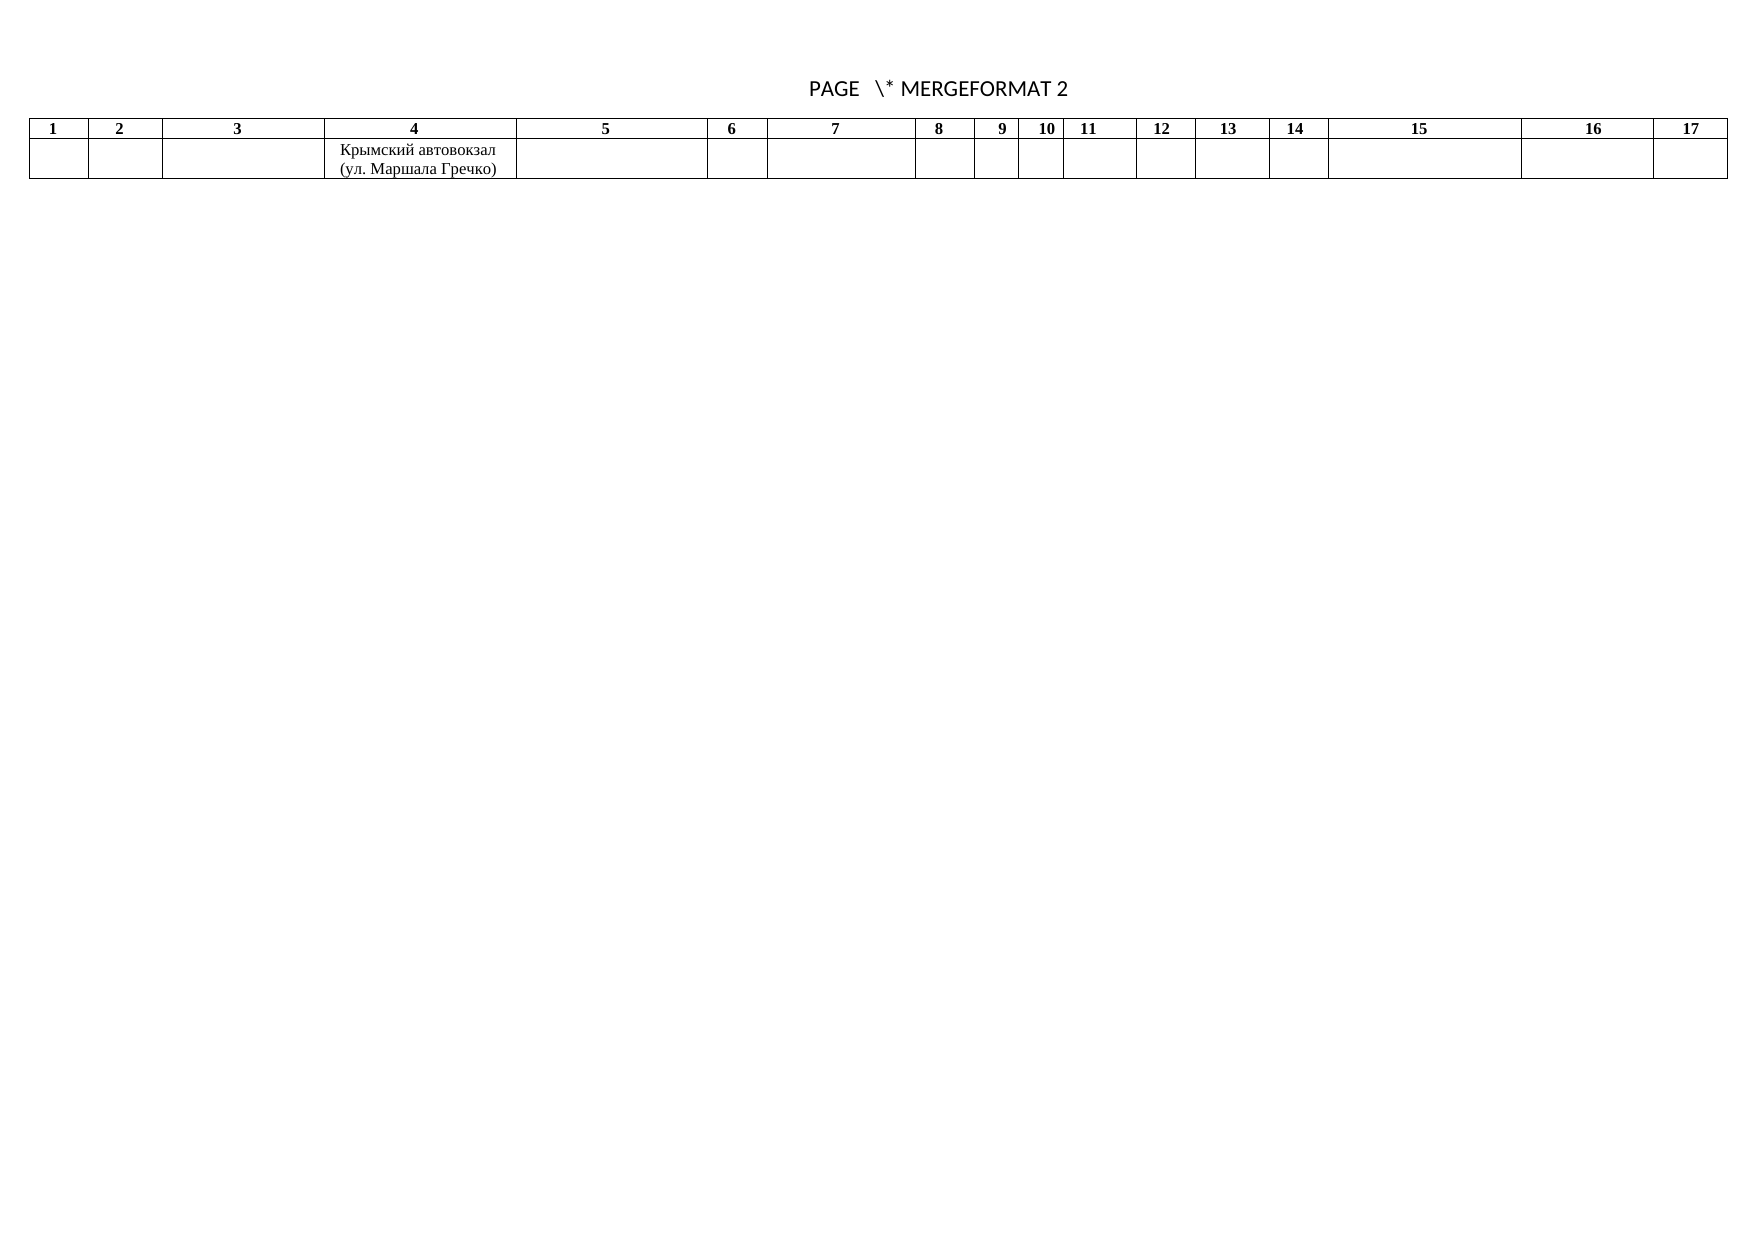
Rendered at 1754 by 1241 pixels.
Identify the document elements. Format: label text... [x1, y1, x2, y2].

table_cell [1329, 139, 1521, 178]
table_cell [1196, 139, 1269, 178]
table_cell Крымский автовокзал (ул. Маршала Гречко) [325, 139, 516, 178]
table_cell [708, 139, 767, 178]
table_cell 12 [1137, 119, 1195, 138]
table_cell 11 [1064, 119, 1136, 138]
table_cell [517, 139, 707, 178]
table_cell 4 [325, 119, 516, 138]
table_cell 9 [975, 119, 1018, 138]
table_cell [768, 139, 915, 178]
table_cell [975, 139, 1018, 178]
table_cell 3 [163, 119, 324, 138]
table_cell 17 [1654, 119, 1727, 138]
table_cell 16 [1522, 119, 1653, 138]
table_cell 14 [1270, 119, 1328, 138]
table_cell 8 [916, 119, 974, 138]
table_cell [1137, 139, 1195, 178]
table_cell 2 [89, 119, 162, 138]
table_cell 1 [30, 119, 88, 138]
table_cell [1064, 139, 1136, 178]
table_cell 6 [708, 119, 767, 138]
table_cell [1270, 139, 1328, 178]
table_cell [1654, 139, 1727, 178]
table_cell 13 [1196, 119, 1269, 138]
table_cell [89, 139, 162, 178]
table_cell 15 [1329, 119, 1521, 138]
table_cell 10 [1019, 119, 1063, 138]
table_cell [163, 139, 324, 178]
table_cell [1522, 139, 1653, 178]
table_cell 7 [768, 119, 915, 138]
table_cell 5 [517, 119, 707, 138]
table_cell [1019, 139, 1063, 178]
table_cell [916, 139, 974, 178]
table_cell [30, 139, 88, 178]
